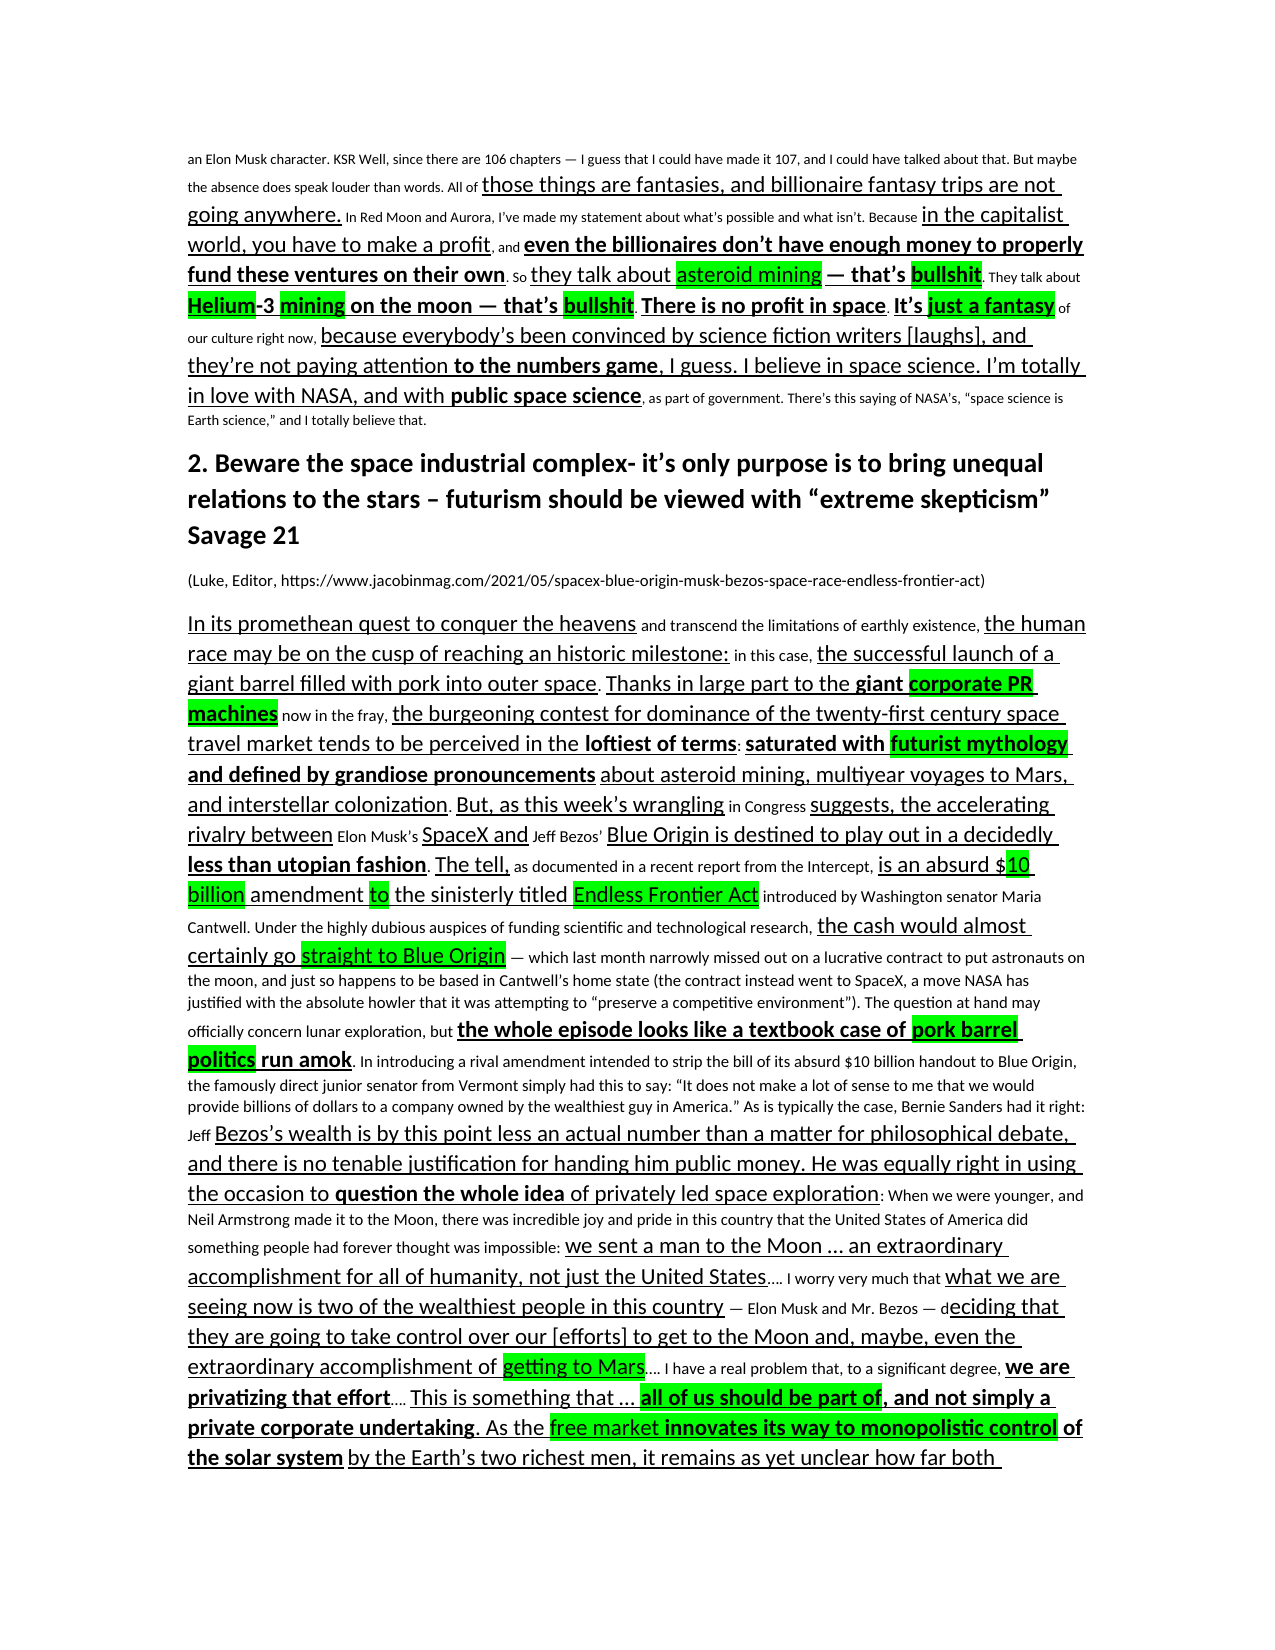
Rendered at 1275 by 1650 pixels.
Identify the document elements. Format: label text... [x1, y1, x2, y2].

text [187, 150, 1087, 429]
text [187, 609, 1087, 1471]
text (Luke, Editor, https://www.jacobinmag.com/2021/05/spacex-blue-origin-musk-bezos-space-race-endless-frontier-act) [187, 570, 1087, 591]
subtitle 2. Beware the space industrial complex- it’s only purpose is to bring unequal relations to the stars – futurism should be viewed with “extreme skepticism” [187, 447, 1087, 515]
text Savage 21 [187, 518, 1087, 551]
